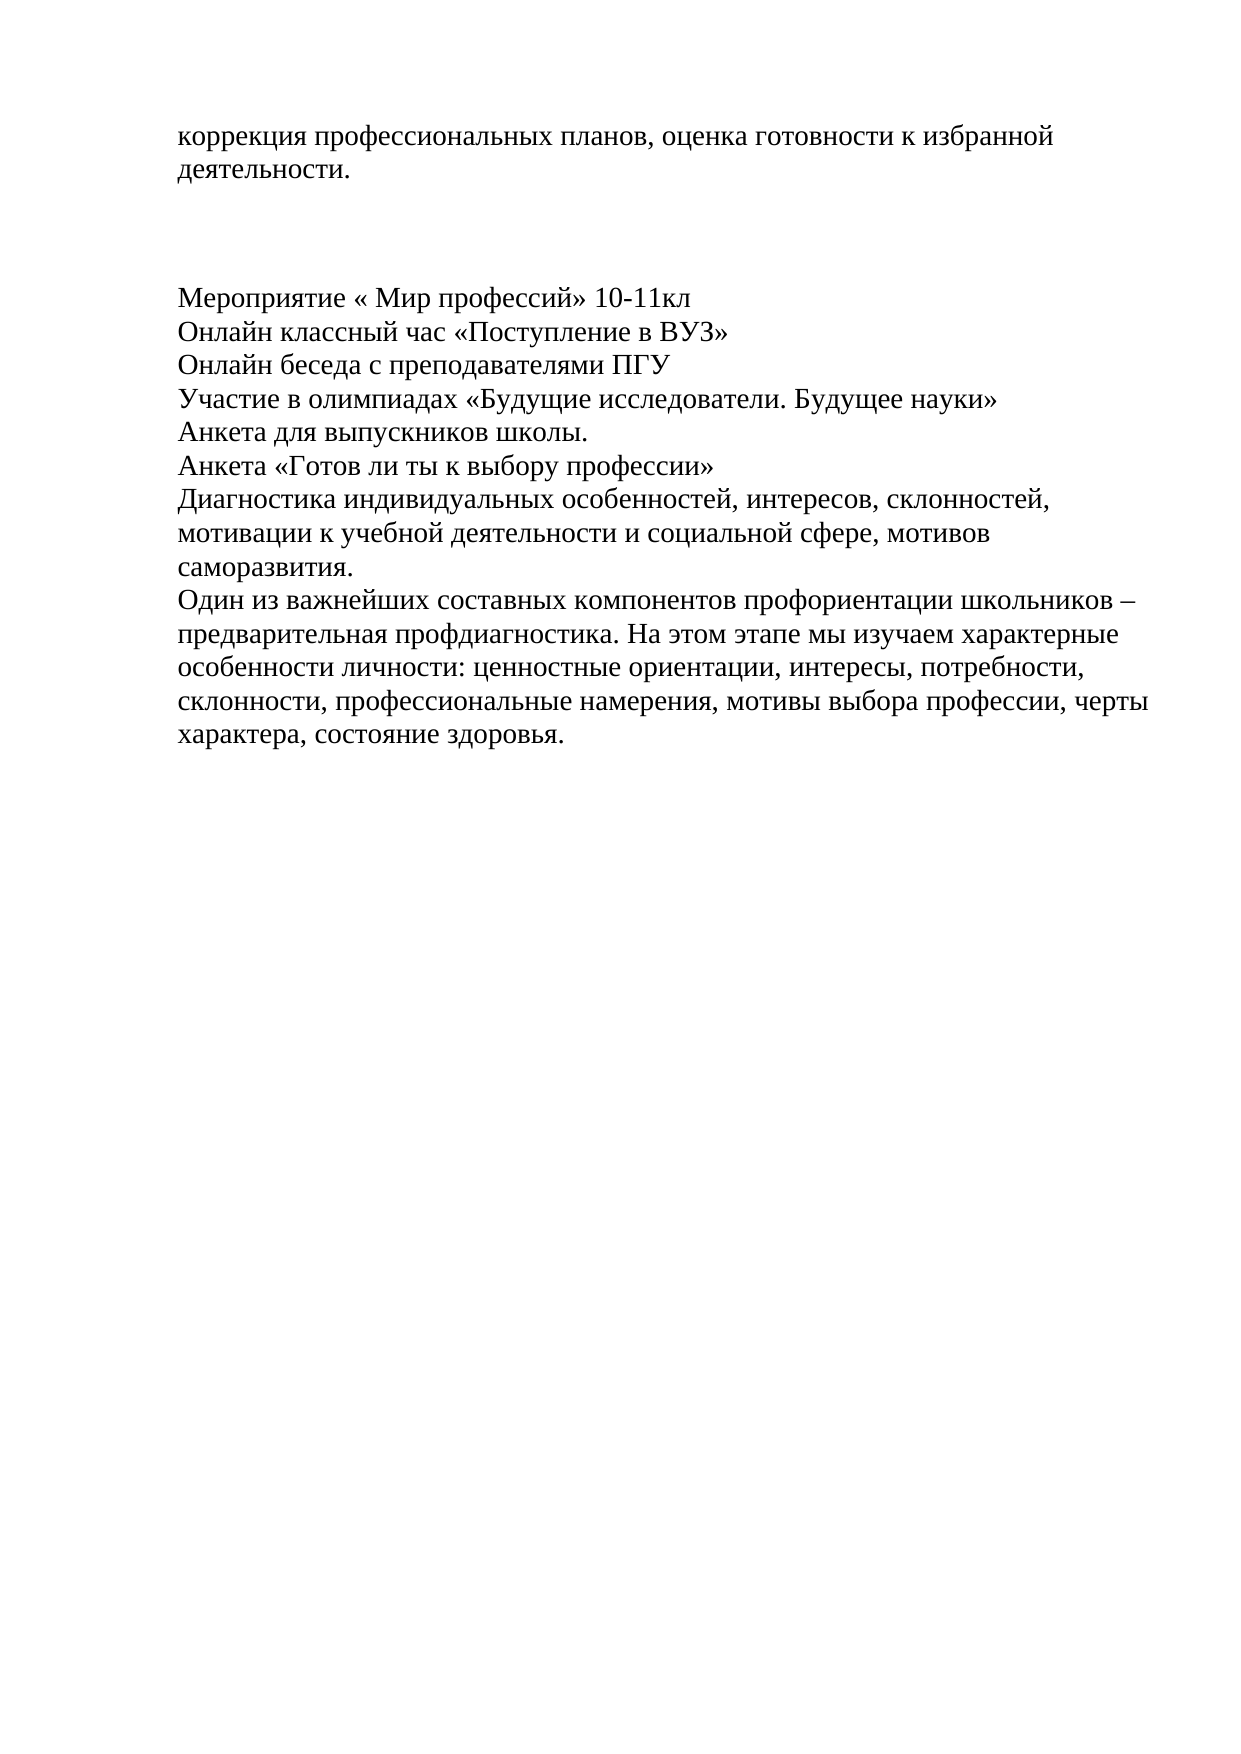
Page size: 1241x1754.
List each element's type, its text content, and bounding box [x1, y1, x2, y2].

text Анкета «Готов ли ты к выбору профессии» [177, 448, 1152, 482]
text Диагностика индивидуальных особенностей, интересов, склонностей, мотивации к учебной деятельности и социальной сфере, мотивов саморазвития. [177, 482, 1152, 582]
text Мероприятие « Мир профессий» 10-11кл [177, 280, 1152, 314]
text Один из важнейших составных компонентов профориентации школьников – предварительная профдиагностика. На этом этапе мы изучаем характерные особенности личности: ценностные ориентации, интересы, потребности, склонности, профессиональные намерения, мотивы выбора профессии, черты характера, состояние здоровья. [177, 582, 1152, 750]
text Онлайн классный час «Поступление в ВУЗ» [177, 314, 1152, 347]
text Анкета для выпускников школы. [177, 414, 1152, 448]
text Участие в олимпиадах «Будущие исследователи. Будущее науки» [177, 381, 1152, 414]
text Онлайн беседа с преподавателями ПГУ [177, 347, 1152, 381]
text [177, 118, 1152, 185]
